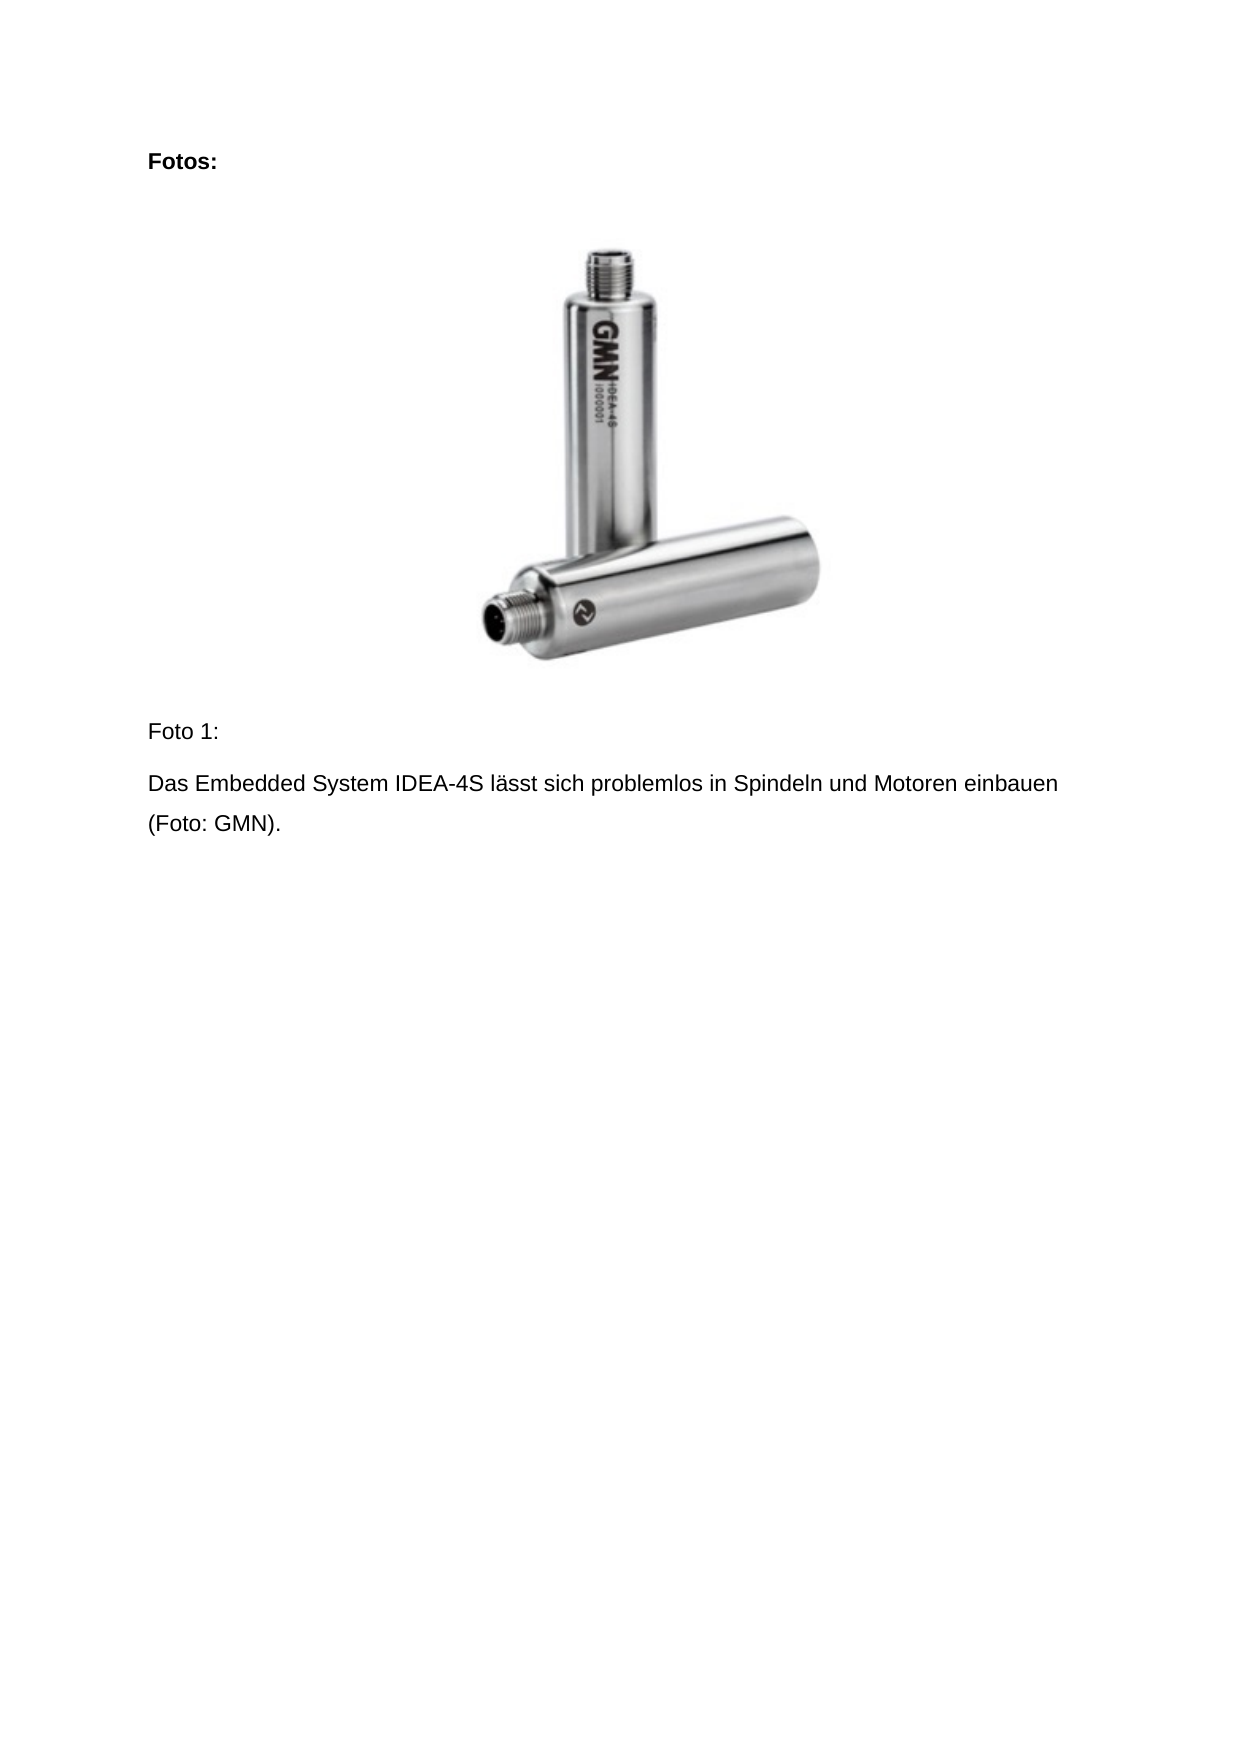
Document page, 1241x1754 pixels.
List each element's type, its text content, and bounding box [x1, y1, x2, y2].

text Das Embedded System IDEA-4S lässt sich problemlos in Spindeln und Motoren einbauen (Foto: GMN). [148, 770, 1093, 836]
picture [147, 199, 1034, 705]
text Fotos: [148, 148, 1093, 174]
